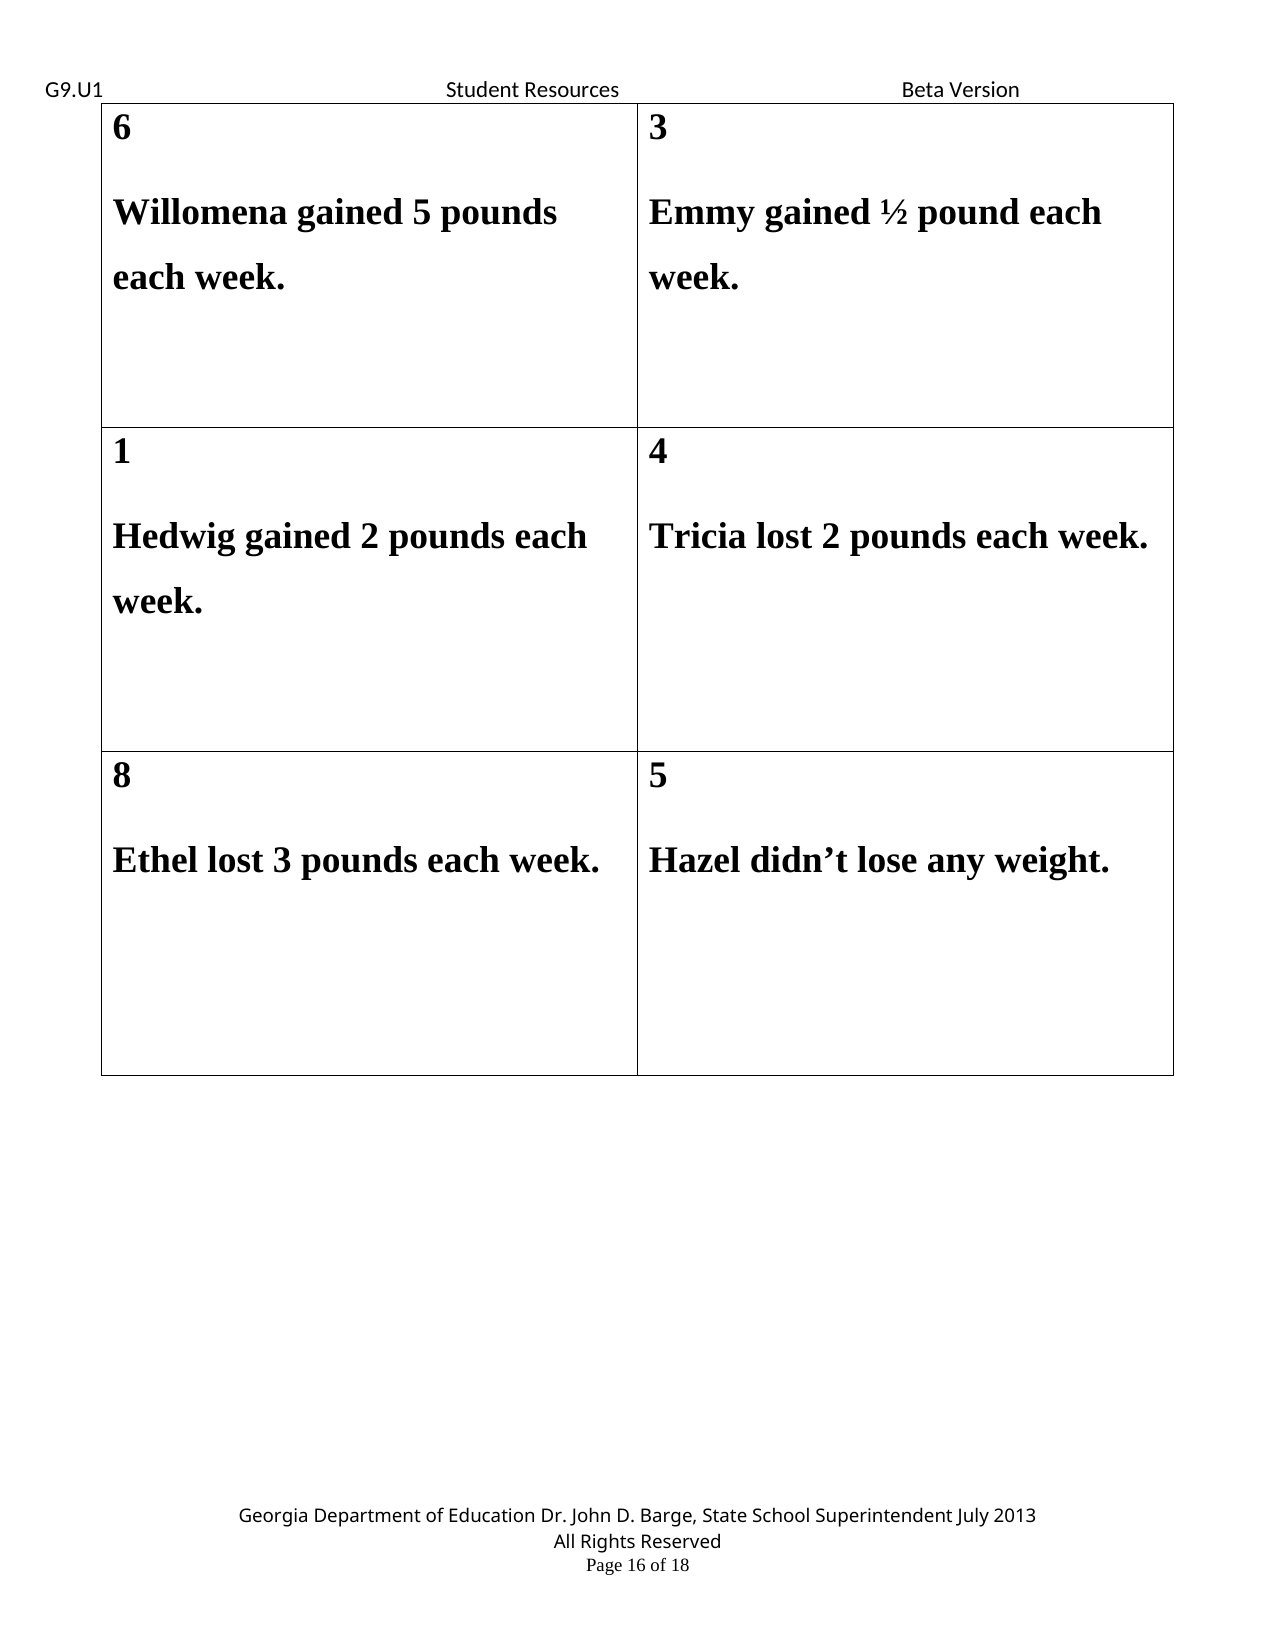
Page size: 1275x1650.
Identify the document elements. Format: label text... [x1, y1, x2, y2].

table_cell 3 Emmy gained ½ pound each week. [638, 104, 1173, 427]
table_cell 1 Hedwig gained 2 pounds each week. [102, 428, 637, 751]
table_cell 8 Ethel lost 3 pounds each week. [102, 752, 637, 1075]
table_cell 6 Willomena gained 5 pounds each week. [102, 104, 637, 427]
table_cell 5 Hazel didn’t lose any weight. [638, 752, 1173, 1075]
table_cell 4 Tricia lost 2 pounds each week. [638, 428, 1173, 751]
